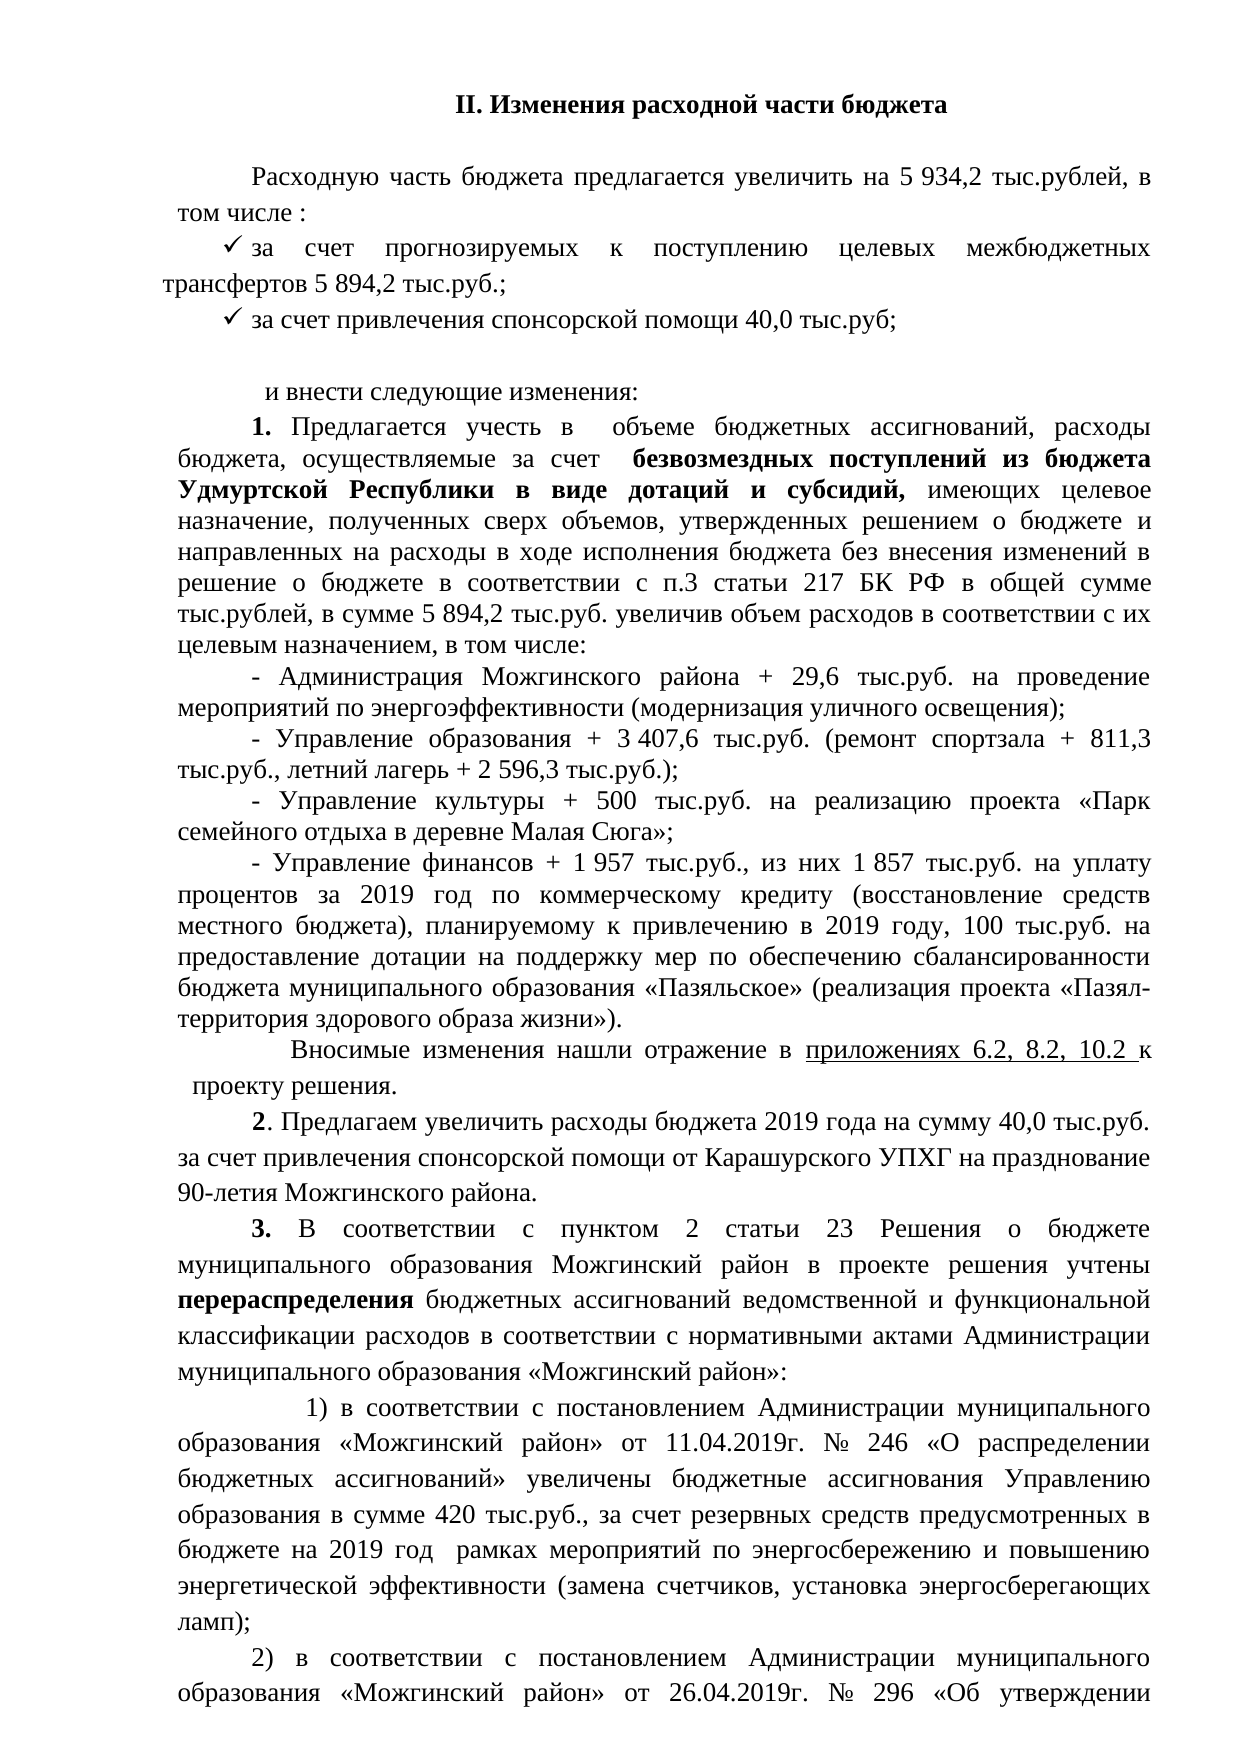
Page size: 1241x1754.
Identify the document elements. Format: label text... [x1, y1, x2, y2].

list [177, 1641, 1152, 1708]
list за счет прогнозируемых к поступлению целевых межбюджетных трансфертов 5 894,2 тыс.руб.; [162, 232, 1152, 298]
text 2. Предлагаем увеличить расходы бюджета 2019 года на сумму 40,0 тыс.руб. за счет привлечения спонсорской помощи от Карашурского УПХГ на празднование 90-летия Можгинского района. [177, 1105, 1152, 1207]
list - Администрация Можгинского района + 29,6 тыс.руб. на проведение мероприятий по энергоэффективности (модернизация уличного освещения); [177, 660, 1152, 722]
text Вносимые изменения нашли отражение в приложениях 6.2, 8.2, 10.2 к проекту решения. [192, 1033, 1152, 1100]
list - Управление финансов + 1 957 тыс.руб., из них 1 857 тыс.руб. на уплату процентов за 2019 год по коммерческому кредиту (восстановление средств местного бюджета), планируемому к привлечению в 2019 году, 100 тыс.руб. на предоставление дотации на поддержку мер по обеспечению сбалансированности бюджета муниципального образования «Пазяльское» (реализация проекта «Пазял- территория здорового образа жизни»). [177, 847, 1152, 1033]
text и внести следующие изменения: [177, 375, 1152, 406]
list за счет привлечения спонсорской помощи 40,0 тыс.руб; [162, 303, 1152, 334]
text II. Изменения расходной части бюджета [177, 89, 1152, 120]
list 3. В соответствии с пунктом 2 статьи 23 Решения о бюджете муниципального образования Можгинский район в проекте решения учтены перераспределения бюджетных ассигнований ведомственной и функциональной классификации расходов в соответствии с нормативными актами Администрации муниципального образования «Можгинский район»: [177, 1212, 1152, 1386]
list 1. Предлагается учесть в объеме бюджетных ассигнований, расходы бюджета, осуществляемые за счет безвозмездных поступлений из бюджета Удмуртской Республики в виде дотаций и субсидий, имеющих целевое назначение, полученных сверх объемов, утвержденных решением о бюджете и направленных на расходы в ходе исполнения бюджета без внесения изменений в решение о бюджете в соответствии с п.3 статьи 217 БК РФ в общей сумме тыс.рублей, в сумме 5 894,2 тыс.руб. увеличив объем расходов в соответствии с их целевым назначением, в том числе: [177, 411, 1152, 660]
text Расходную часть бюджета предлагается увеличить на 5 934,2 тыс.рублей, в том числе : [177, 160, 1152, 227]
list - Управление культуры + 500 тыс.руб. на реализацию проекта «Парк семейного отдыха в деревне Малая Сюга»; [177, 784, 1152, 847]
list - Управление образования + 3 407,6 тыс.руб. (ремонт спортзала + 811,3 тыс.руб., летний лагерь + 2 596,3 тыс.руб.); [177, 722, 1152, 784]
list 1) в соответствии с постановлением Администрации муниципального образования «Можгинский район» от 11.04.2019г. № 246 «О распределении бюджетных ассигнований» увеличены бюджетные ассигнования Управлению образования в сумме 420 тыс.руб., за счет резервных средств предусмотренных в бюджете на 2019 год рамках мероприятий по энергосбережению и повышению энергетической эффективности (замена счетчиков, установка энергосберегающих ламп); [177, 1391, 1152, 1636]
